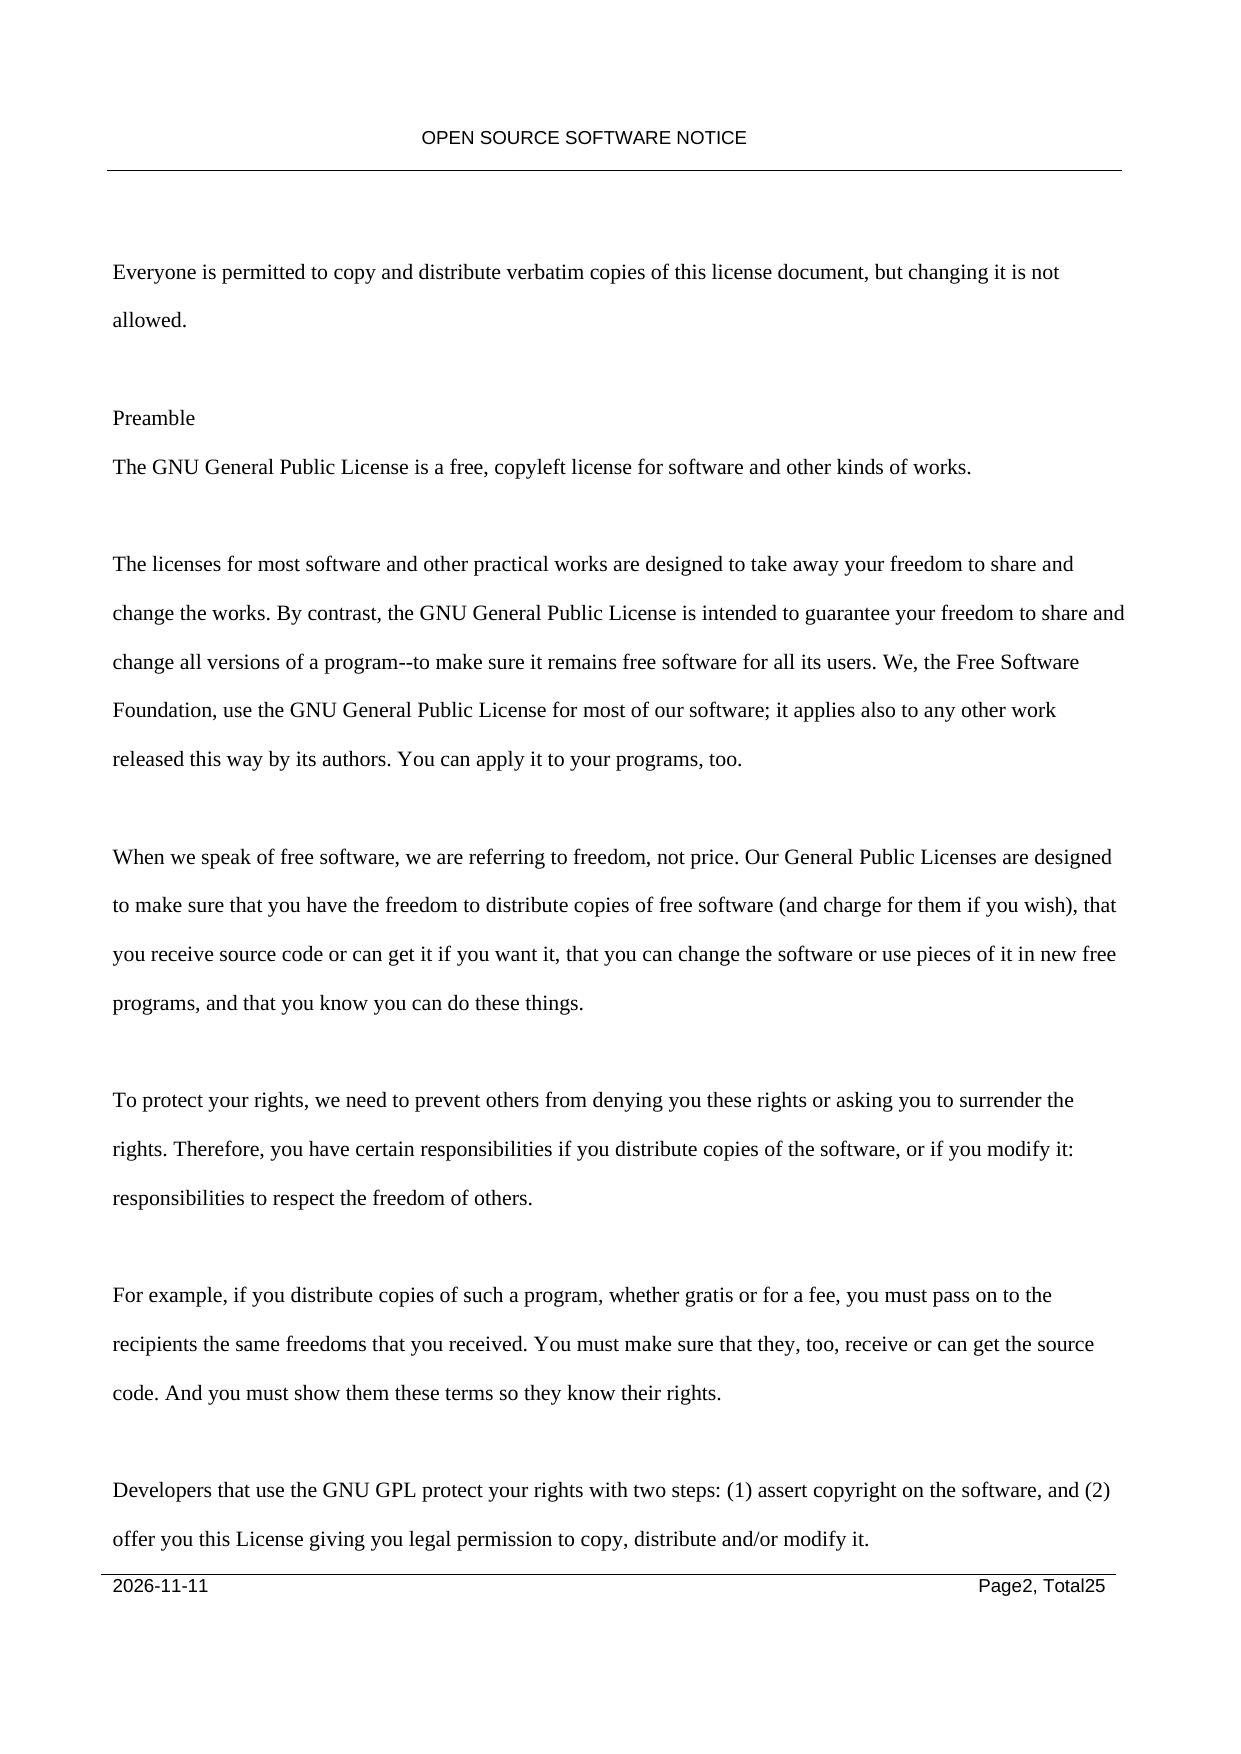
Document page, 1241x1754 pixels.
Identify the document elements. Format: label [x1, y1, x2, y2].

text [112, 206, 1128, 1555]
